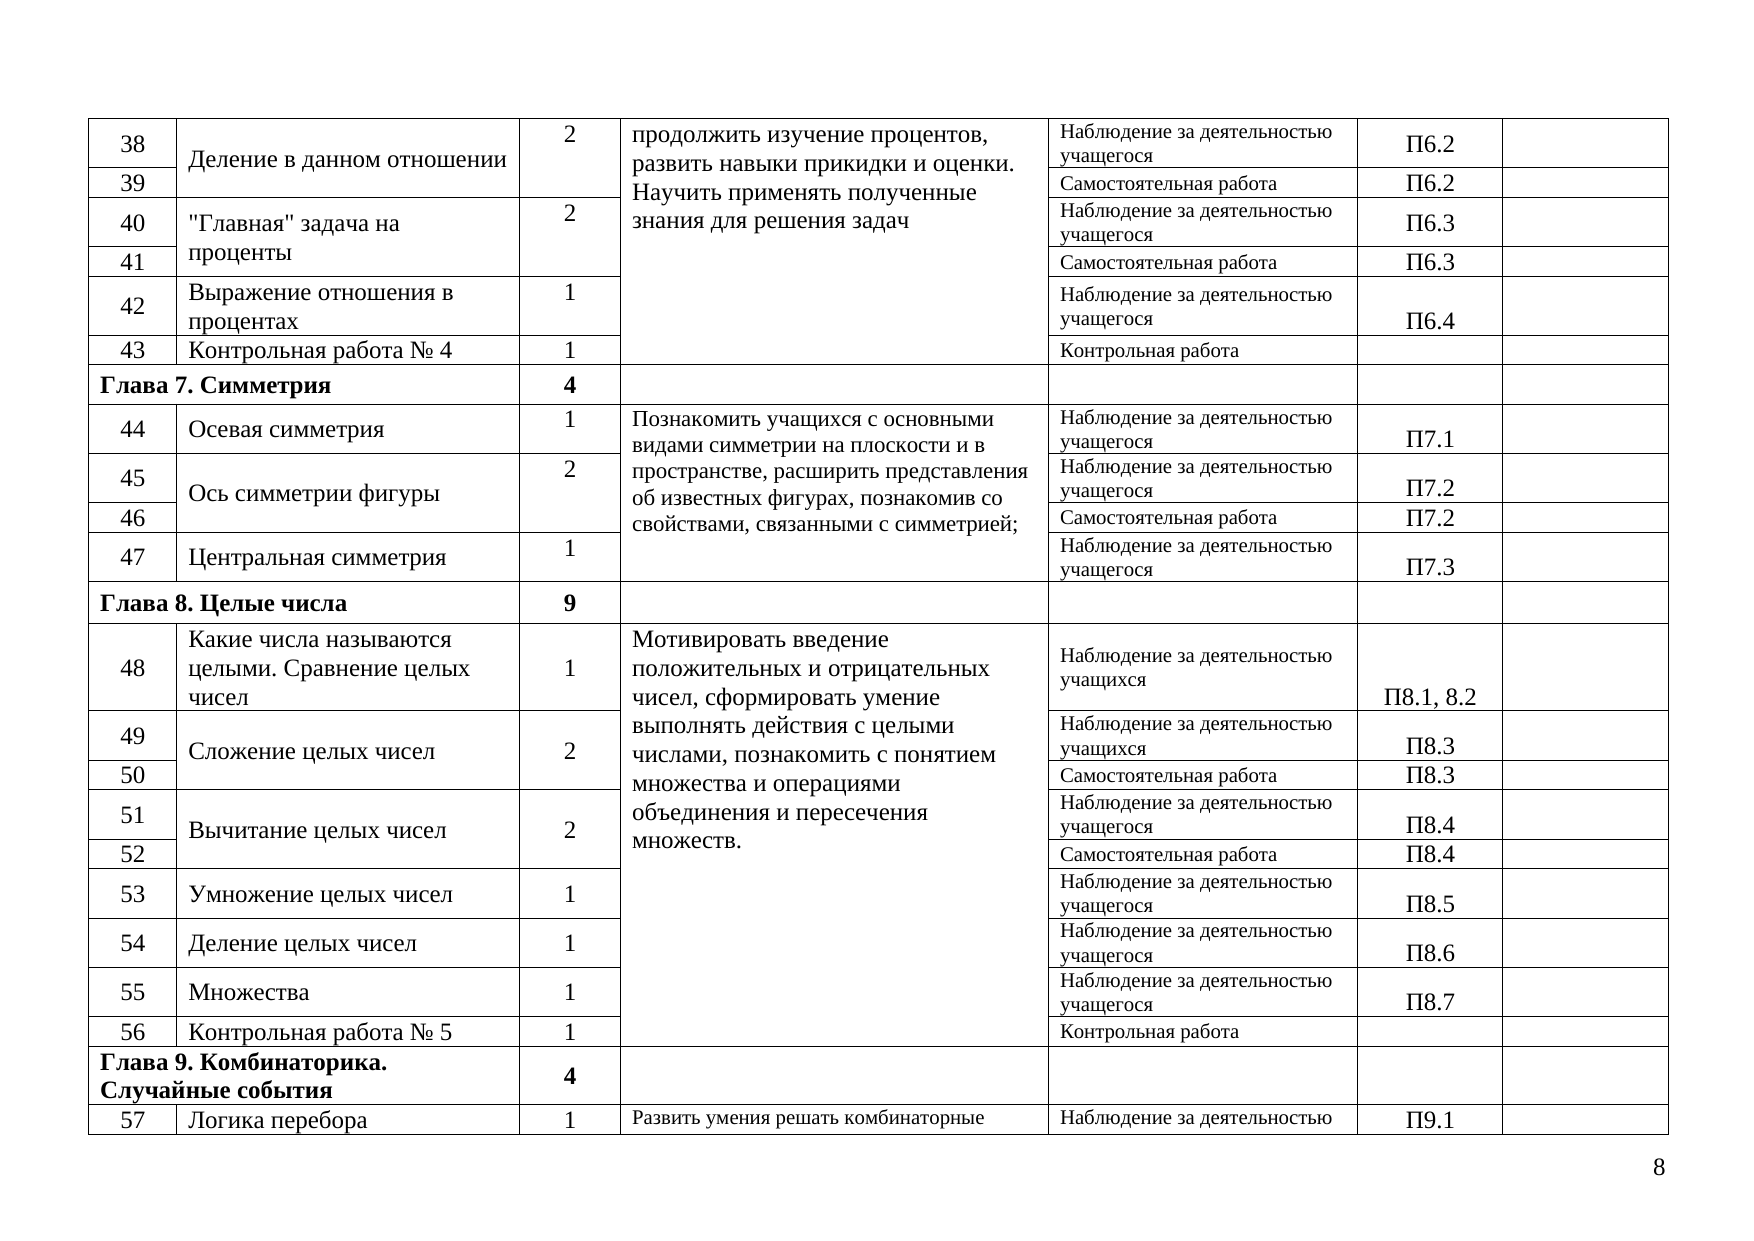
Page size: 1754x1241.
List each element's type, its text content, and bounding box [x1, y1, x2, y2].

table_cell 42 [89, 277, 176, 334]
table_cell Какие числа называются целыми. Сравнение целых чисел [177, 624, 519, 710]
table_cell Глава 8. Целые числа [89, 582, 519, 623]
table_cell 1 [520, 919, 620, 967]
table_cell [1503, 533, 1668, 581]
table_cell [1049, 119, 1357, 167]
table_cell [621, 1105, 1048, 1134]
table_cell 40 [89, 198, 176, 246]
table_cell 1 [520, 405, 620, 453]
table_cell П8.4 [1358, 840, 1502, 868]
table_cell 1 [520, 533, 620, 581]
table_cell П8.7 [1358, 968, 1502, 1016]
table_cell Глава 9. Комбинаторика. Случайные события [89, 1047, 519, 1104]
table_cell [1358, 582, 1502, 623]
table_cell Наблюдение за деятельностью учащегося [1049, 919, 1357, 967]
table_cell П8.3 [1358, 761, 1502, 789]
table_cell Умножение целых чисел [177, 869, 519, 917]
table_cell 47 [89, 533, 176, 581]
table_cell [1503, 840, 1668, 868]
table_cell Ось симметрии фигуры [177, 454, 519, 532]
table_cell 45 [89, 454, 176, 502]
table_cell Познакомить учащихся с основными видами симметрии на плоскости и в пространстве, расширить представления об известных фигурах, познакомив со свойствами, связанными с симметрией; [621, 405, 1048, 581]
table_cell [1503, 454, 1668, 502]
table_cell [1049, 1105, 1357, 1134]
table_cell Мотивировать введение положительных и отрицательных чисел, сформировать умение выполнять действия с целыми числами, познакомить с понятием множества и операциями объединения и пересечения множеств. [621, 624, 1048, 1046]
table_cell Самостоятельная работа [1049, 503, 1357, 532]
table_cell П8.4 [1358, 790, 1502, 838]
table_cell 48 [89, 624, 176, 710]
table_cell 2 [520, 790, 620, 868]
table_cell [1503, 277, 1668, 334]
table_cell Глава 7. Симметрия [89, 365, 519, 403]
table_cell П8.5 [1358, 869, 1502, 917]
table_cell Контрольная работа № 5 [177, 1017, 519, 1046]
table_cell Осевая симметрия [177, 405, 519, 453]
table_cell Множества [177, 968, 519, 1016]
table_cell Наблюдение за деятельностью учащегося [1049, 533, 1357, 581]
table_cell [1503, 919, 1668, 967]
table_cell 2 [520, 454, 620, 532]
table_cell 46 [89, 503, 176, 532]
table_cell 2 [520, 711, 620, 789]
table_cell 4 [520, 365, 620, 403]
table_cell Наблюдение за деятельностью учащихся [1049, 711, 1357, 759]
table_cell [1503, 336, 1668, 364]
table_cell П6.4 [1358, 277, 1502, 334]
table_cell Наблюдение за деятельностью учащегося [1049, 869, 1357, 917]
table_cell 1 [520, 869, 620, 917]
table_cell 54 [89, 919, 176, 967]
table_cell [1503, 1047, 1668, 1104]
table_cell 1 [520, 968, 620, 1016]
table_cell 1 [520, 277, 620, 334]
table_cell [1503, 405, 1668, 453]
table_cell Сложение целых чисел [177, 711, 519, 789]
table_cell [1503, 790, 1668, 838]
table_cell [621, 582, 1048, 623]
table_cell 1 [520, 1105, 620, 1134]
table_cell П9.1 [1358, 1105, 1502, 1134]
table_cell [1503, 198, 1668, 246]
table_cell П7.2 [1358, 503, 1502, 532]
table_cell П7.1 [1358, 405, 1502, 453]
table_cell Деление в данном отношении [177, 119, 519, 197]
table_cell Центральная симметрия [177, 533, 519, 581]
table_cell Наблюдение за деятельностью учащегося [1049, 454, 1357, 502]
table_cell 55 [89, 968, 176, 1016]
table_cell [1358, 336, 1502, 364]
table_cell [1503, 1105, 1668, 1134]
table_cell [1503, 503, 1668, 532]
table_cell 56 [89, 1017, 176, 1046]
table_cell Самостоятельная работа [1049, 840, 1357, 868]
table_cell [621, 1047, 1048, 1104]
table_cell 52 [89, 840, 176, 868]
table_cell 1 [520, 1017, 620, 1046]
table_cell Вычитание целых чисел [177, 790, 519, 868]
table_cell 38 [89, 119, 176, 167]
table_cell 4 [520, 1047, 620, 1104]
table_cell [1358, 1017, 1502, 1046]
table_cell 1 [520, 336, 620, 364]
table_cell Наблюдение за деятельностью учащегося [1049, 198, 1357, 246]
table_cell П6.3 [1358, 247, 1502, 276]
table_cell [621, 119, 1048, 364]
table_cell [1503, 365, 1668, 403]
table_cell [1503, 247, 1668, 276]
table_cell П7.3 [1358, 533, 1502, 581]
table_cell П6.2 [1358, 119, 1502, 167]
table_cell Наблюдение за деятельностью учащегося [1049, 277, 1357, 334]
table_cell [1503, 168, 1668, 197]
table_cell 44 [89, 405, 176, 453]
table_cell [1049, 582, 1357, 623]
table_cell 2 [520, 119, 620, 197]
table_cell 50 [89, 761, 176, 789]
table_cell 49 [89, 711, 176, 759]
table_cell П8.3 [1358, 711, 1502, 759]
table_cell Самостоятельная работа [1049, 761, 1357, 789]
table_cell 57 [89, 1105, 176, 1134]
table_cell 2 [520, 198, 620, 276]
table_cell [1358, 1047, 1502, 1104]
table_cell [1503, 761, 1668, 789]
table_cell [1358, 365, 1502, 403]
table_cell Контрольная работа [1049, 1017, 1357, 1046]
table_cell 43 [89, 336, 176, 364]
table_cell П8.6 [1358, 919, 1502, 967]
table_cell Наблюдение за деятельностью учащегося [1049, 790, 1357, 838]
table_cell 51 [89, 790, 176, 838]
table_cell [1049, 1047, 1357, 1104]
table_cell [1049, 365, 1357, 403]
table_cell 1 [520, 624, 620, 710]
table_cell "Главная" задача на проценты [177, 198, 519, 276]
table_cell [1503, 1017, 1668, 1046]
table_cell [1503, 624, 1668, 710]
table_cell 39 [89, 168, 176, 197]
table_cell Деление целых чисел [177, 919, 519, 967]
table_cell [1503, 119, 1668, 167]
table_cell Наблюдение за деятельностью учащегося [1049, 405, 1357, 453]
table_cell 41 [89, 247, 176, 276]
table_cell [1503, 582, 1668, 623]
table_cell П7.2 [1358, 454, 1502, 502]
table_cell [621, 365, 1048, 403]
table_cell 53 [89, 869, 176, 917]
table_cell П6.3 [1358, 198, 1502, 246]
table_cell [1503, 869, 1668, 917]
table_cell П8.1, 8.2 [1358, 624, 1502, 710]
table_cell 9 [520, 582, 620, 623]
table_cell П6.2 [1358, 168, 1502, 197]
table_cell Контрольная работа [1049, 336, 1357, 364]
table_cell Самостоятельная работа [1049, 168, 1357, 197]
table_cell [1503, 711, 1668, 759]
table_cell Контрольная работа № 4 [177, 336, 519, 364]
table_cell Самостоятельная работа [1049, 247, 1357, 276]
table_cell [1503, 968, 1668, 1016]
table_cell Логика перебора [177, 1105, 519, 1134]
table_cell Наблюдение за деятельностью учащегося [1049, 968, 1357, 1016]
table_cell Наблюдение за деятельностью учащихся [1049, 624, 1357, 710]
table_cell Выражение отношения в процентах [177, 277, 519, 334]
